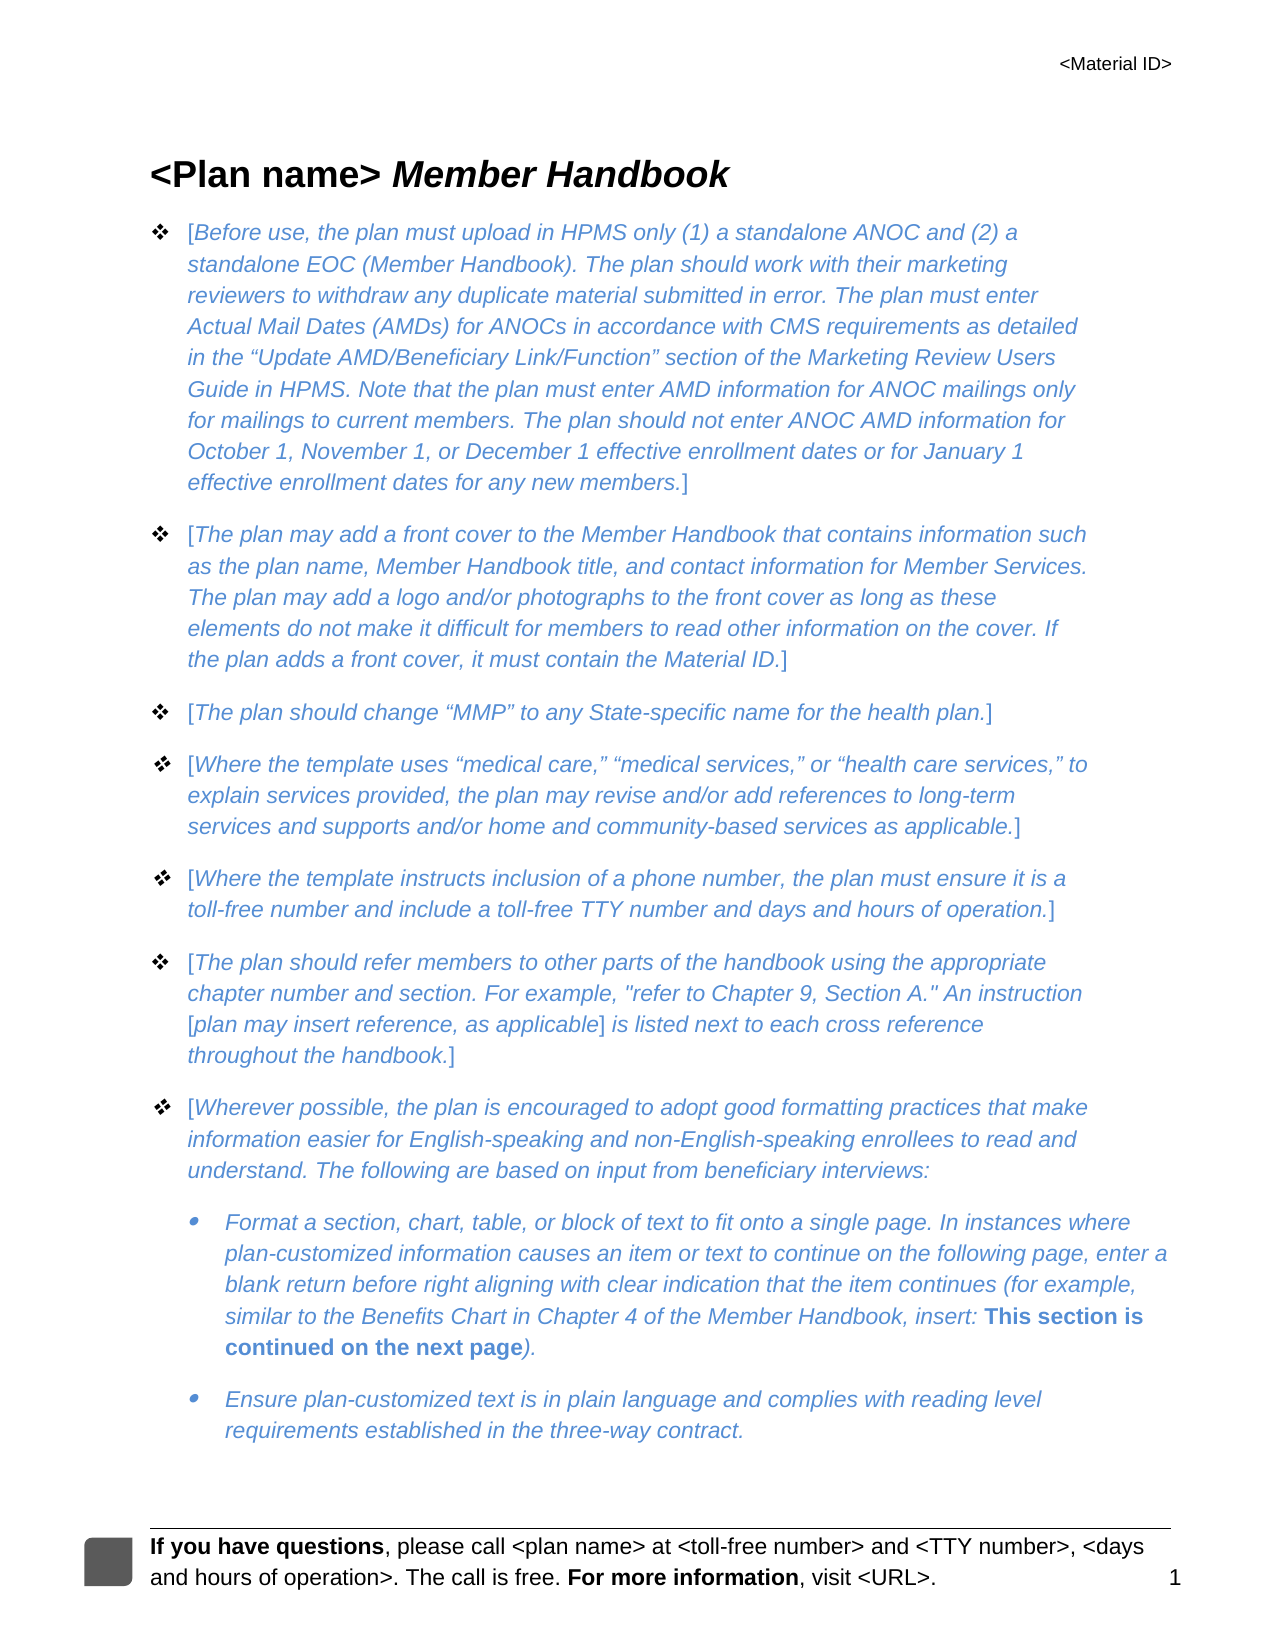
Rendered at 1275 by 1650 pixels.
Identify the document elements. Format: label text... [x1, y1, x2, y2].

list [The plan should change “MMP” to any State-specific name for the health plan.] [150, 695, 1096, 726]
title <Plan name> Member Handbook [150, 157, 1171, 195]
list [Before use, the plan must upload in HPMS only (1) a standalone ANOC and (2) a standalone EOC (Member Handbook). The plan should work with their marketing reviewers to withdraw any duplicate material submitted in error. The plan must enter Actual Mail Dates (AMDs) for ANOCs in accordance with CMS requirements as detailed in the “Update AMD/Beneficiary Link/Function” section of the Marketing Review Users Guide in HPMS. Note that the plan must enter AMD information for ANOC mailings only for mailings to current members. The plan should not enter ANOC AMD information for October 1, November 1, or December 1 effective enrollment dates or for January 1 effective enrollment dates for any new members.] [150, 216, 1096, 497]
list [Where the template uses “medical care,” “medical services,” or “health care services,” to explain services provided, the plan may revise and/or add references to long-term services and supports and/or home and community-based services as applicable.] [150, 747, 1096, 841]
list [The plan should refer members to other parts of the handbook using the appropriate chapter number and section. For example, "refer to Chapter 9, Section A." An instruction [plan may insert reference, as applicable] is listed next to each cross reference throughout the handbook.] [150, 945, 1096, 1070]
list [The plan may add a front cover to the Member Handbook that contains information such as the plan name, Member Handbook title, and contact information for Member Services. The plan may add a logo and/or photographs to the front cover as long as these elements do not make it difficult for members to read other information on the cover. If the plan adds a front cover, it must contain the Material ID.] [150, 518, 1096, 674]
list [Wherever possible, the plan is encouraged to adopt good formatting practices that make information easier for English-speaking and non-English-speaking enrollees to read and understand. The following are based on input from beneficiary interviews: [150, 1091, 1096, 1184]
list Format a section, chart, table, or block of text to fit onto a single page. In instances where plan-customized information causes an item or text to continue on the following page, enter a blank return before right aligning with clear indication that the item continues (for example, similar to the Benefits Chart in Chapter 4 of the Member Handbook, insert: This section is continued on the next page). [187, 1205, 1171, 1362]
list [Where the template instructs inclusion of a phone number, the plan must ensure it is a toll-free number and include a toll-free TTY number and days and hours of operation.] [150, 862, 1096, 924]
list Ensure plan-customized text is in plain language and complies with reading level requirements established in the three-way contract. [187, 1382, 1171, 1445]
